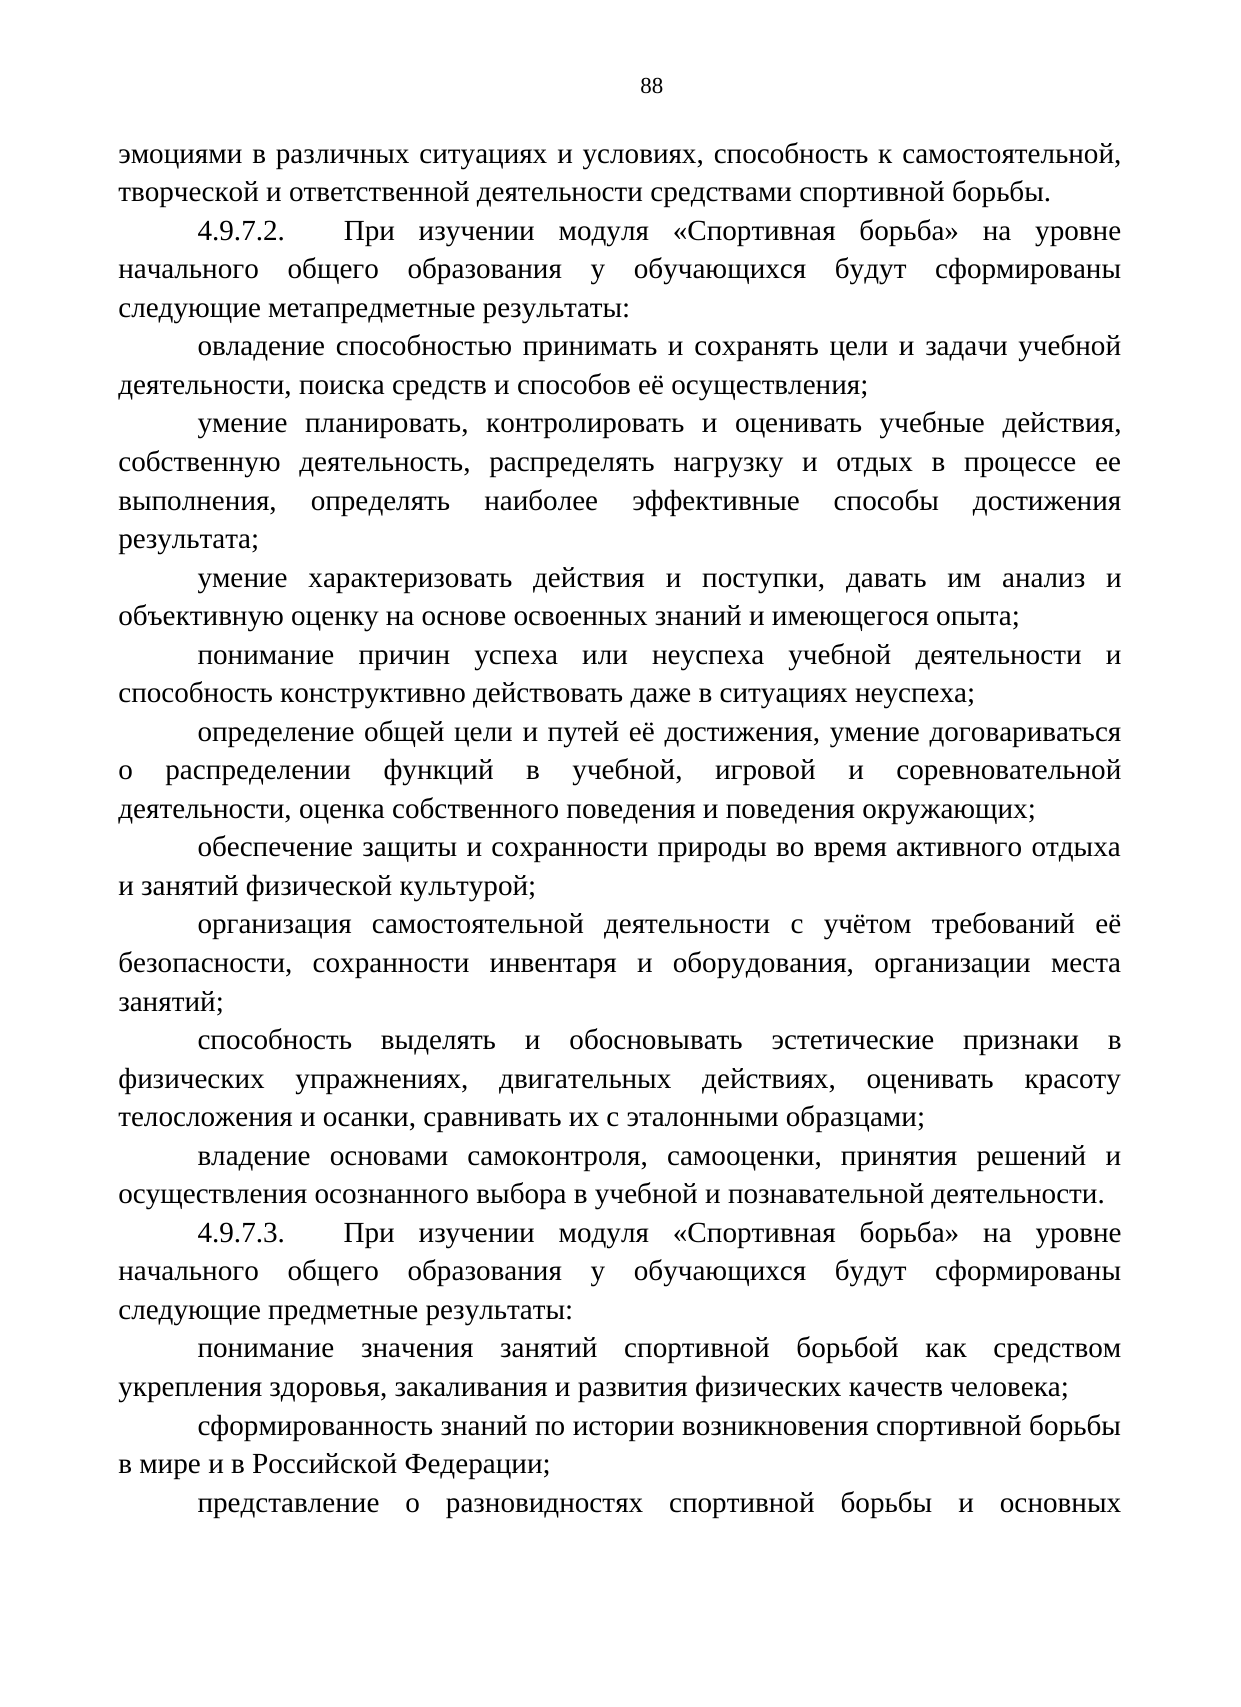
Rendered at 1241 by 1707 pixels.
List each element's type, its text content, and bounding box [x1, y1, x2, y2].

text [118, 136, 1122, 208]
text сформированность знаний по истории возникновения спортивной борьбы в мире и в Российской Федерации; [118, 1408, 1122, 1480]
text организация самостоятельной деятельности с учётом требований её безопасности, сохранности инвентаря и оборудования, организации места занятий; [118, 907, 1122, 1017]
text обеспечение защиты и сохранности природы во время активного отдыха и занятий физической культурой; [118, 829, 1122, 902]
list При изучении модуля «Спортивная борьба» на уровне начального общего образования у обучающихся будут сформированы следующие предметные результаты: [118, 1215, 1122, 1326]
text овладение способностью принимать и сохранять цели и задачи учебной деятельности, поиска средств и способов её осуществления; [118, 328, 1122, 401]
text способность выделять и обосновывать эстетические признаки в физических упражнениях, двигательных действиях, оценивать красоту телосложения и осанки, сравнивать их с эталонными образцами; [118, 1022, 1122, 1133]
text владение основами самоконтроля, самооценки, принятия решений и осуществления осознанного выбора в учебной и познавательной деятельности. [118, 1138, 1122, 1210]
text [118, 1485, 1122, 1518]
text определение общей цели и путей её достижения, умение договариваться о распределении функций в учебной, игровой и соревновательной деятельности, оценка собственного поведения и поведения окружающих; [118, 714, 1122, 824]
text умение планировать, контролировать и оценивать учебные действия, собственную деятельность, распределять нагрузку и отдых в процессе ее выполнения, определять наиболее эффективные способы достижения результата; [118, 406, 1122, 555]
text понимание значения занятий спортивной борьбой как средством укрепления здоровья, закаливания и развития физических качеств человека; [118, 1331, 1122, 1403]
list При изучении модуля «Спортивная борьба» на уровне начального общего образования у обучающихся будут сформированы следующие метапредметные результаты: [118, 213, 1122, 323]
text умение характеризовать действия и поступки, давать им анализ и объективную оценку на основе освоенных знаний и имеющегося опыта; [118, 560, 1122, 632]
text понимание причин успеха или неуспеха учебной деятельности и способность конструктивно действовать даже в ситуациях неуспеха; [118, 637, 1122, 709]
